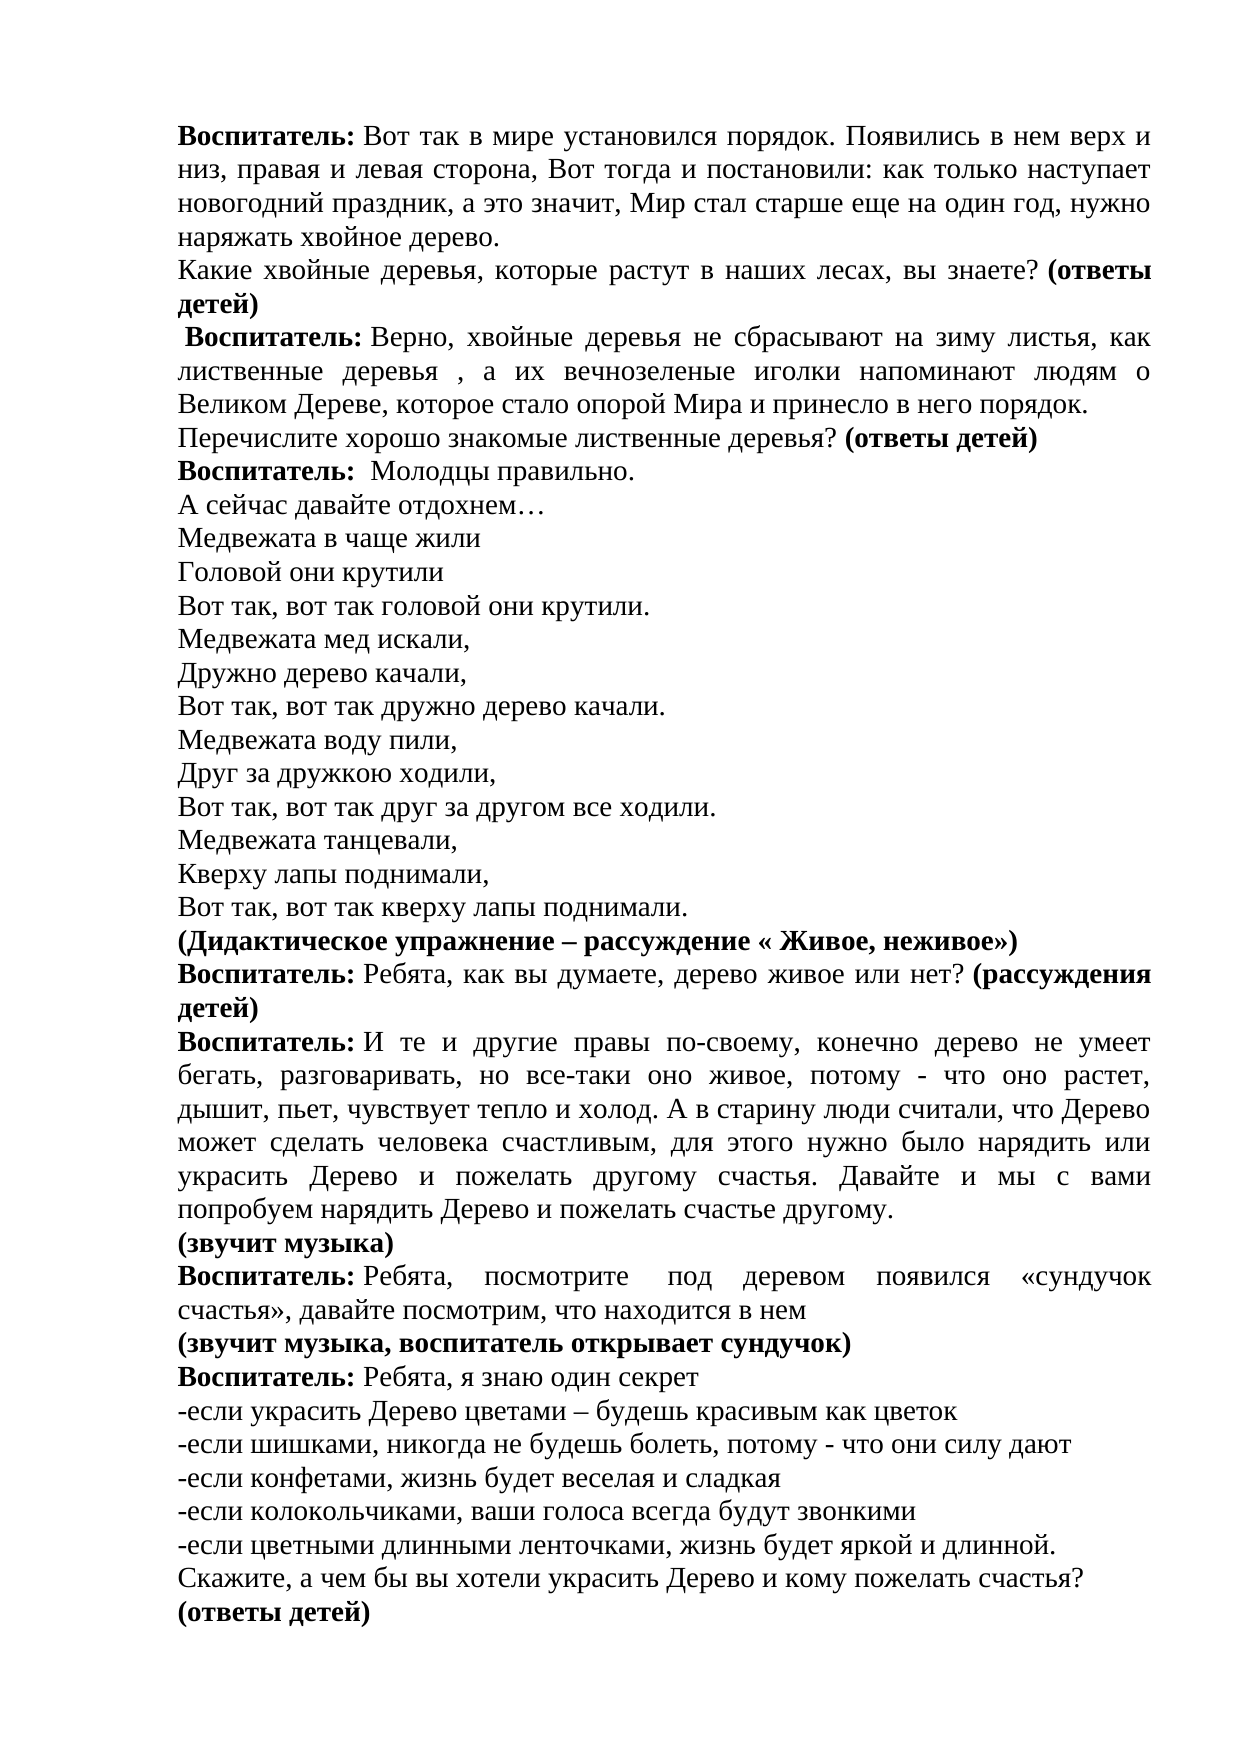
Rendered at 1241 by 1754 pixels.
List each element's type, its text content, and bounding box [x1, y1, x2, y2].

text -если колокольчиками, ваши голоса всегда будут звонкими [177, 1493, 1152, 1527]
text Вот так, вот так друг за другом все ходили. [177, 789, 1152, 822]
text Головой они крутили [177, 554, 1152, 588]
text (звучит музыка) [177, 1225, 1152, 1258]
text Воспитатель: Молодцы правильно. [177, 453, 1152, 487]
text Кверху лапы поднимали, [177, 856, 1152, 889]
text (Дидактическое упражнение – рассуждение « Живое, неживое») [177, 923, 1152, 957]
text -если украсить Дерево цветами – будешь красивым как цветок [177, 1393, 1152, 1426]
text Перечислите хорошо знакомые лиственные деревья? (ответы детей) [177, 420, 1152, 453]
text Воспитатель: И те и другие правы по-своему, конечно дерево не умеет бегать, разговаривать, но все-таки оно живое, потому - что оно растет, дышит, пьет, чувствует тепло и холод. А в старину люди считали, что Дерево может сделать человека счастливым, для этого нужно было нарядить или украсить Дерево и пожелать другому счастья. Давайте и мы с вами попробуем нарядить Дерево и пожелать счастье другому. [177, 1024, 1152, 1225]
text Воспитатель: Ребята, как вы думаете, дерево живое или нет? (рассуждения детей) [177, 957, 1152, 1024]
text Медвежата воду пили, [177, 722, 1152, 755]
text Медвежата мед искали, [177, 621, 1152, 655]
text Вот так, вот так дружно дерево качали. [177, 688, 1152, 722]
text Воспитатель: Верно, хвойные деревья не сбрасывают на зиму листья, как лиственные деревья , а их вечнозеленые иголки напоминают людям о Великом Дереве, которое стало опорой Мира и принесло в него порядок. [177, 319, 1152, 420]
text Вот так, вот так головой они крутили. [177, 588, 1152, 621]
text Дружно дерево качали, [177, 655, 1152, 688]
text Воспитатель: Ребята, я знаю один секрет [177, 1359, 1152, 1393]
text Медвежата в чаще жили [177, 521, 1152, 554]
text А сейчас давайте отдохнем… [177, 487, 1152, 521]
text -если цветными длинными ленточками, жизнь будет яркой и длинной. [177, 1527, 1152, 1560]
text -если конфетами, жизнь будет веселая и сладкая [177, 1460, 1152, 1493]
text -если шишками, никогда не будешь болеть, потому - что они силу дают [177, 1426, 1152, 1460]
text Воспитатель: Вот так в мире установился порядок. Появились в нем верх и низ, правая и левая сторона, Вот тогда и постановили: как только наступает новогодний праздник, а это значит, Мир стал старше еще на один год, нужно наряжать хвойное дерево. [177, 118, 1152, 252]
text Медвежата танцевали, [177, 822, 1152, 856]
text (звучит музыка, воспитатель открывает сундучок) [177, 1326, 1152, 1359]
text Друг за дружкою ходили, [177, 755, 1152, 789]
text Какие хвойные деревья, которые растут в наших лесах, вы знаете? (ответы детей) [177, 252, 1152, 319]
text Скажите, а чем бы вы хотели украсить Дерево и кому пожелать счастья? [177, 1560, 1152, 1594]
text Вот так, вот так кверху лапы поднимали. [177, 889, 1152, 923]
text (ответы детей) [177, 1594, 1152, 1627]
text Воспитатель: Ребята, посмотрите под деревом появился «сундучок счастья», давайте посмотрим, что находится в нем [177, 1258, 1152, 1326]
